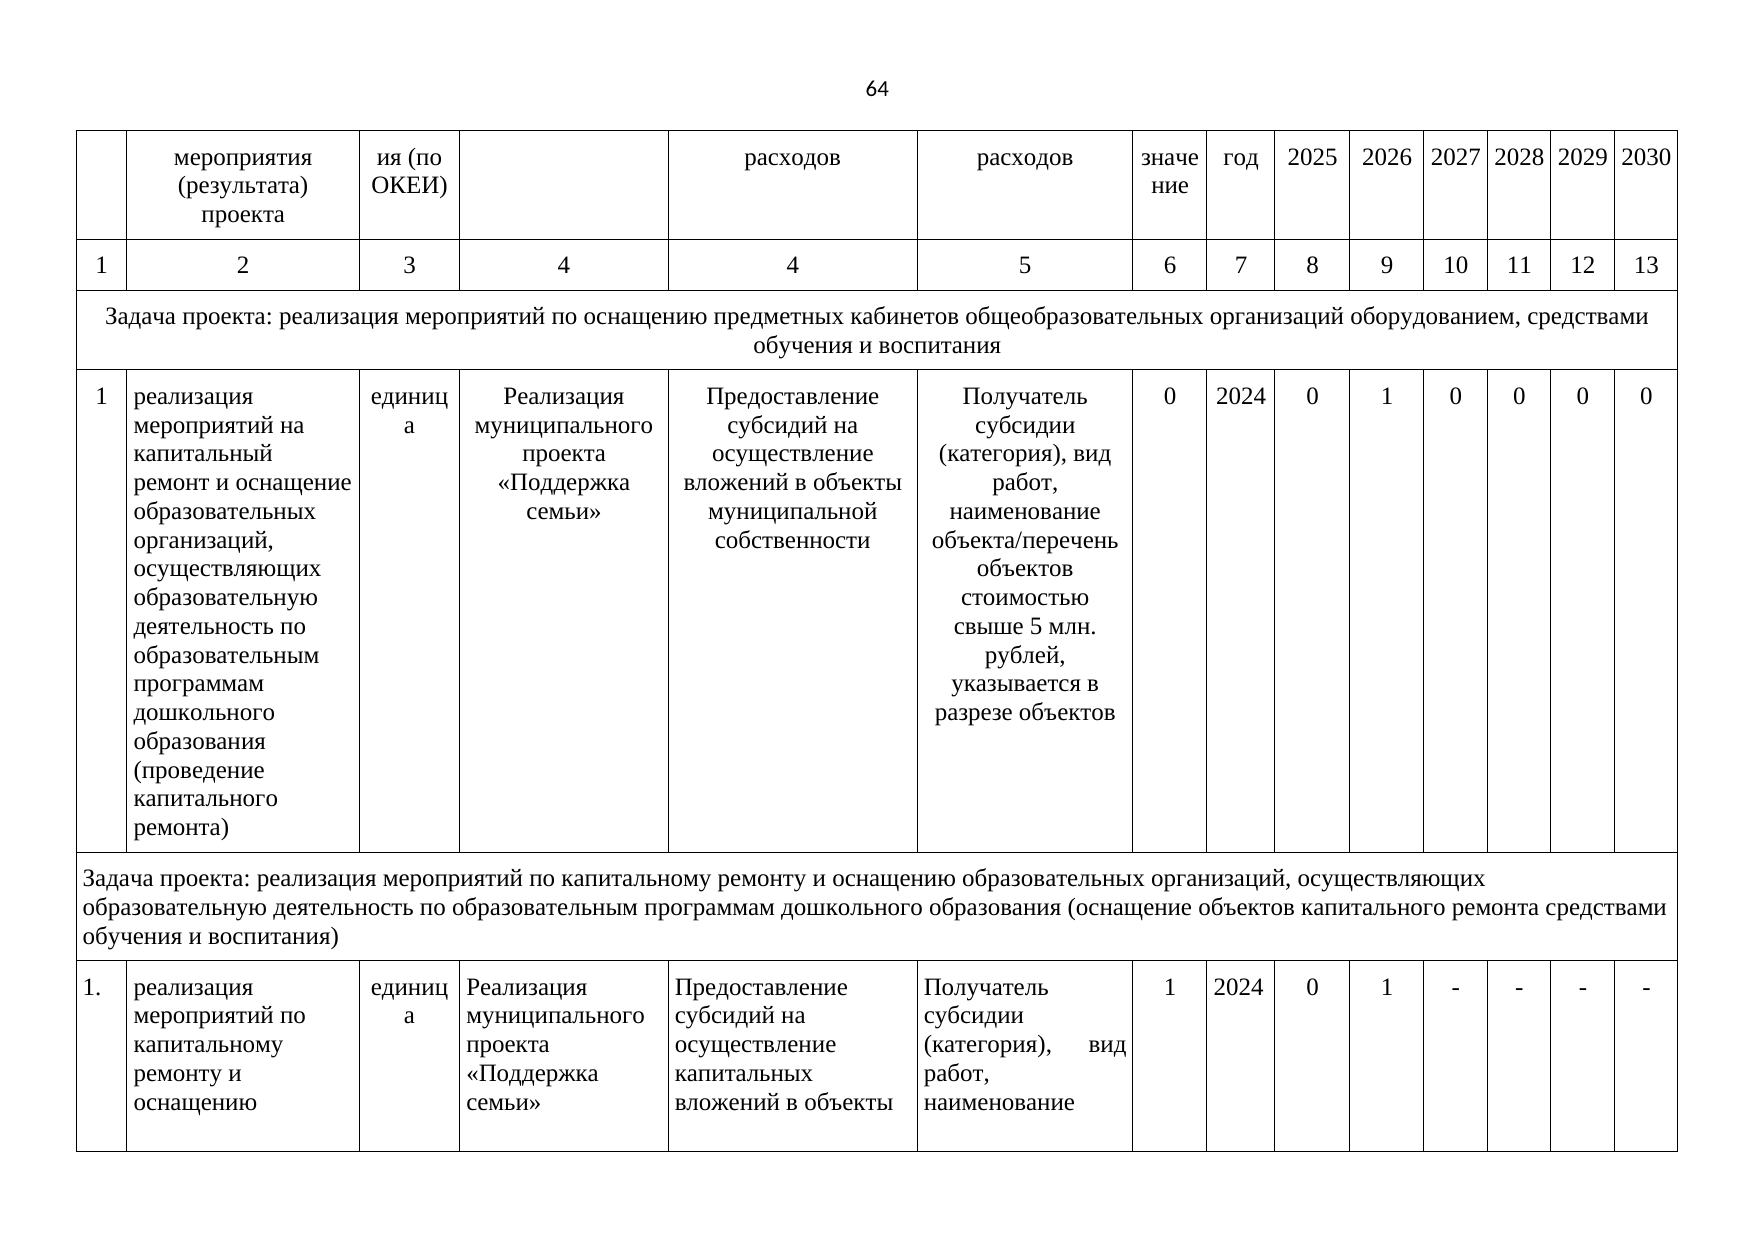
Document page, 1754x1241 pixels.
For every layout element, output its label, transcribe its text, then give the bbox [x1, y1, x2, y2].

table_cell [127, 961, 359, 1151]
table_cell 2025 [1275, 131, 1349, 238]
table_cell 4 [460, 240, 668, 289]
table_cell 2024 [1207, 961, 1274, 1151]
table_cell 1. [77, 961, 126, 1151]
table_cell год [1207, 131, 1274, 238]
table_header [918, 131, 1132, 238]
table_cell Предоставление субсидий на осуществление вложений в объекты муниципальной собственности [669, 370, 917, 852]
table_cell 4 [669, 240, 917, 289]
table_cell 2030 [1615, 131, 1677, 238]
table_cell 1 [77, 370, 126, 852]
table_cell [669, 961, 917, 1151]
table_cell Получатель субсидии (категория), вид работ, наименование объекта/перечень объектов стоимостью свыше 5 млн. рублей, указывается в разрезе объектов [918, 370, 1132, 852]
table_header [460, 131, 668, 238]
table_cell - [1424, 961, 1487, 1151]
table_cell единица [360, 370, 459, 852]
table_cell 2026 [1350, 131, 1423, 238]
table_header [669, 131, 917, 238]
table_cell 11 [1488, 240, 1550, 289]
table_cell 12 [1551, 240, 1614, 289]
table_cell 2029 [1551, 131, 1614, 238]
table_cell единица [360, 961, 459, 1151]
table_cell - [1615, 961, 1677, 1151]
table_cell Задача проекта: реализация мероприятий по капитальному ремонту и оснащению образовательных организаций, осуществляющих образовательную деятельность по образовательным программам дошкольного образования (оснащение объектов капитального ремонта средствами обучения и воспитания) [77, 853, 1677, 960]
table_cell 6 [1133, 240, 1206, 289]
table_cell 0 [1615, 370, 1677, 852]
table_cell 0 [1488, 370, 1550, 852]
table_cell 2024 [1207, 370, 1274, 852]
table_cell - [1551, 961, 1614, 1151]
table_cell 0 [1275, 961, 1349, 1151]
table_cell 1 [1133, 961, 1206, 1151]
table_cell значение [1133, 131, 1206, 238]
table_cell 0 [1551, 370, 1614, 852]
table_cell 1 [1350, 370, 1423, 852]
table_cell 10 [1424, 240, 1487, 289]
table_cell Реализация муниципального проекта «Поддержка семьи» [460, 370, 668, 852]
table_cell 5 [918, 240, 1132, 289]
table_cell Задача проекта: реализация мероприятий по оснащению предметных кабинетов общеобразовательных организаций оборудованием, средствами обучения и воспитания [77, 291, 1677, 369]
table_cell 0 [1133, 370, 1206, 852]
table_cell 1 [77, 240, 126, 289]
table_cell 2 [127, 240, 359, 289]
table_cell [460, 961, 668, 1151]
table_cell 2027 [1424, 131, 1487, 238]
table_cell 13 [1615, 240, 1677, 289]
table_cell 0 [1424, 370, 1487, 852]
table_cell реализация мероприятий на капитальный ремонт и оснащение образовательных организаций, осуществляющих образовательную деятельность по образовательным программам дошкольного образования (проведение капитального ремонта) [127, 370, 359, 852]
table_cell 3 [360, 240, 459, 289]
table_cell 0 [1275, 370, 1349, 852]
table_cell 9 [1350, 240, 1423, 289]
table_cell 8 [1275, 240, 1349, 289]
table_cell - [1488, 961, 1550, 1151]
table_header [360, 131, 459, 238]
table_cell 2028 [1488, 131, 1550, 238]
table_cell 1 [1350, 961, 1423, 1151]
table_header № п/п [77, 131, 126, 238]
table_cell 7 [1207, 240, 1274, 289]
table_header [127, 131, 359, 238]
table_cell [918, 961, 1132, 1151]
